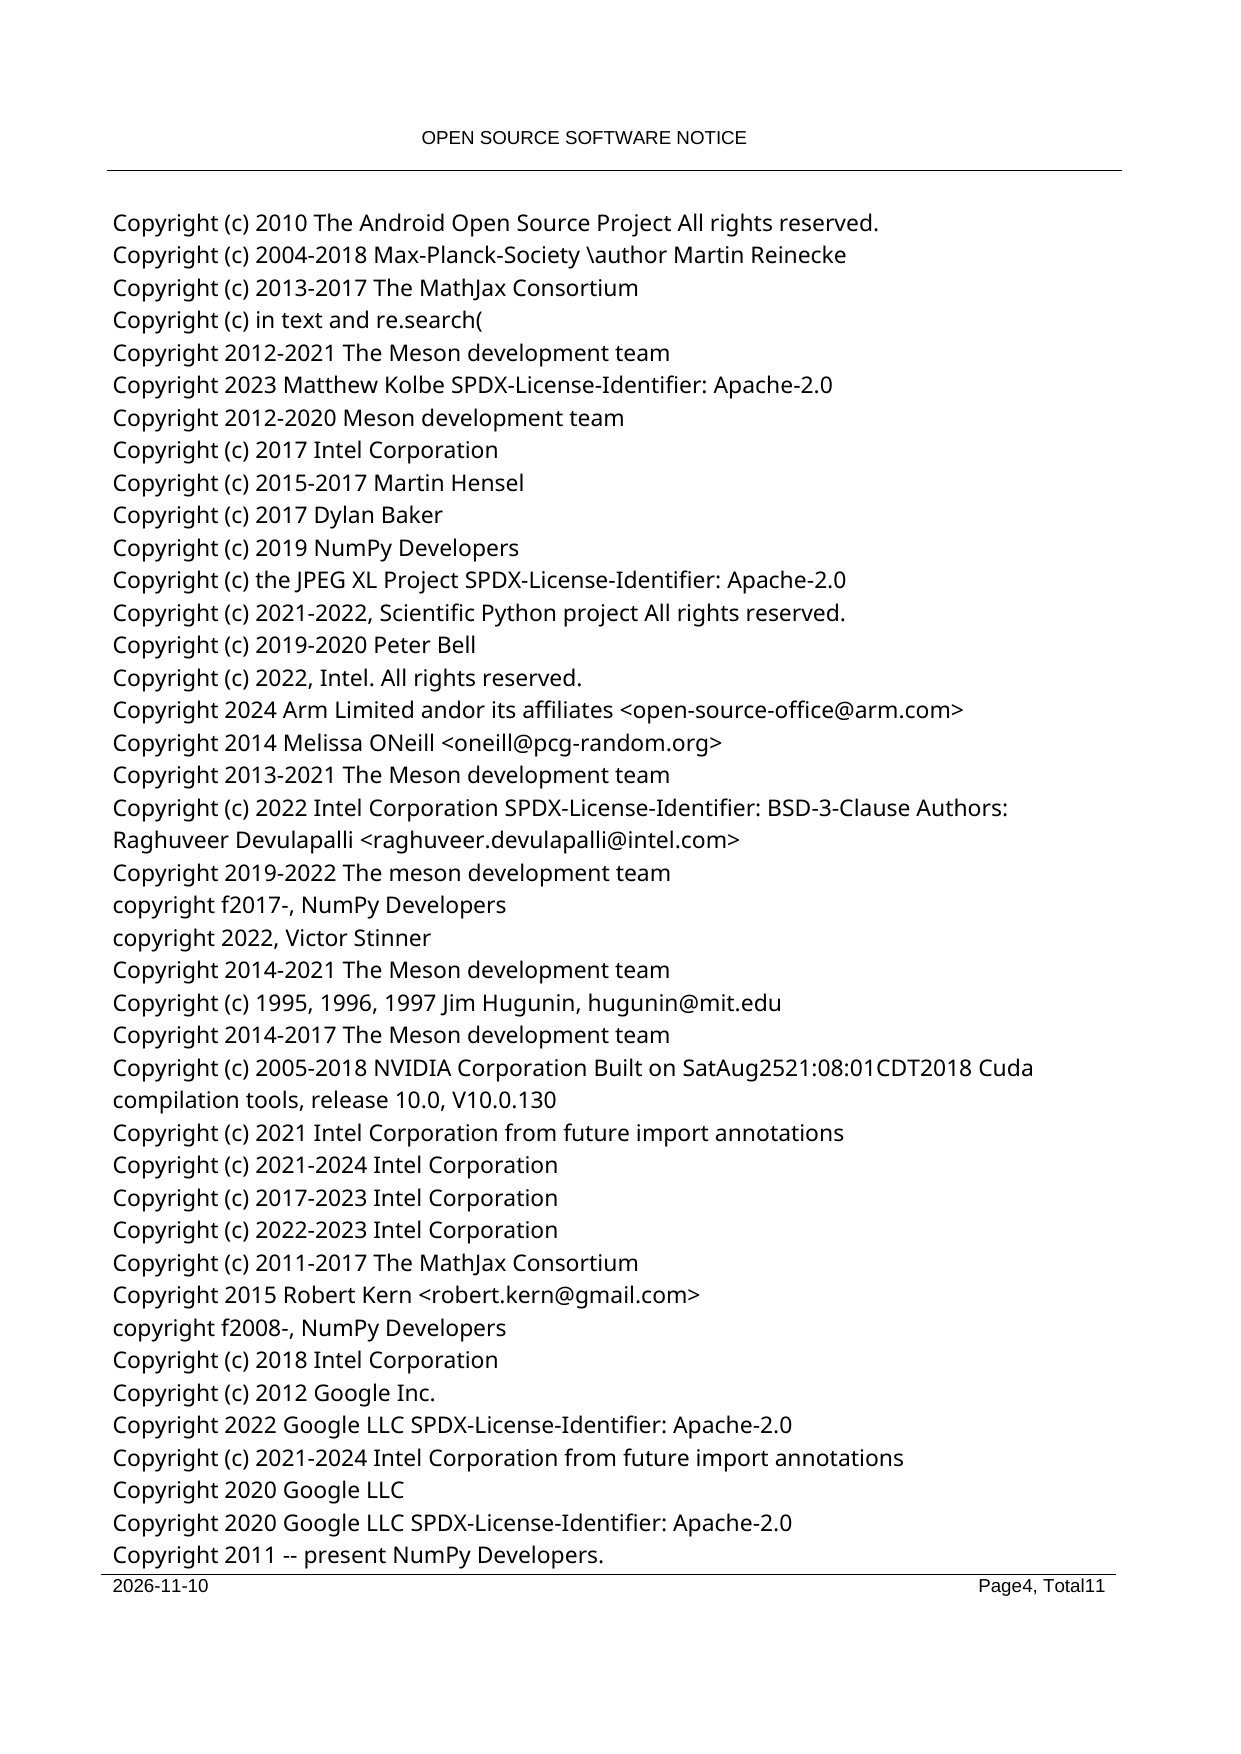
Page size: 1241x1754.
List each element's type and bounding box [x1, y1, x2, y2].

text [112, 206, 1128, 1571]
